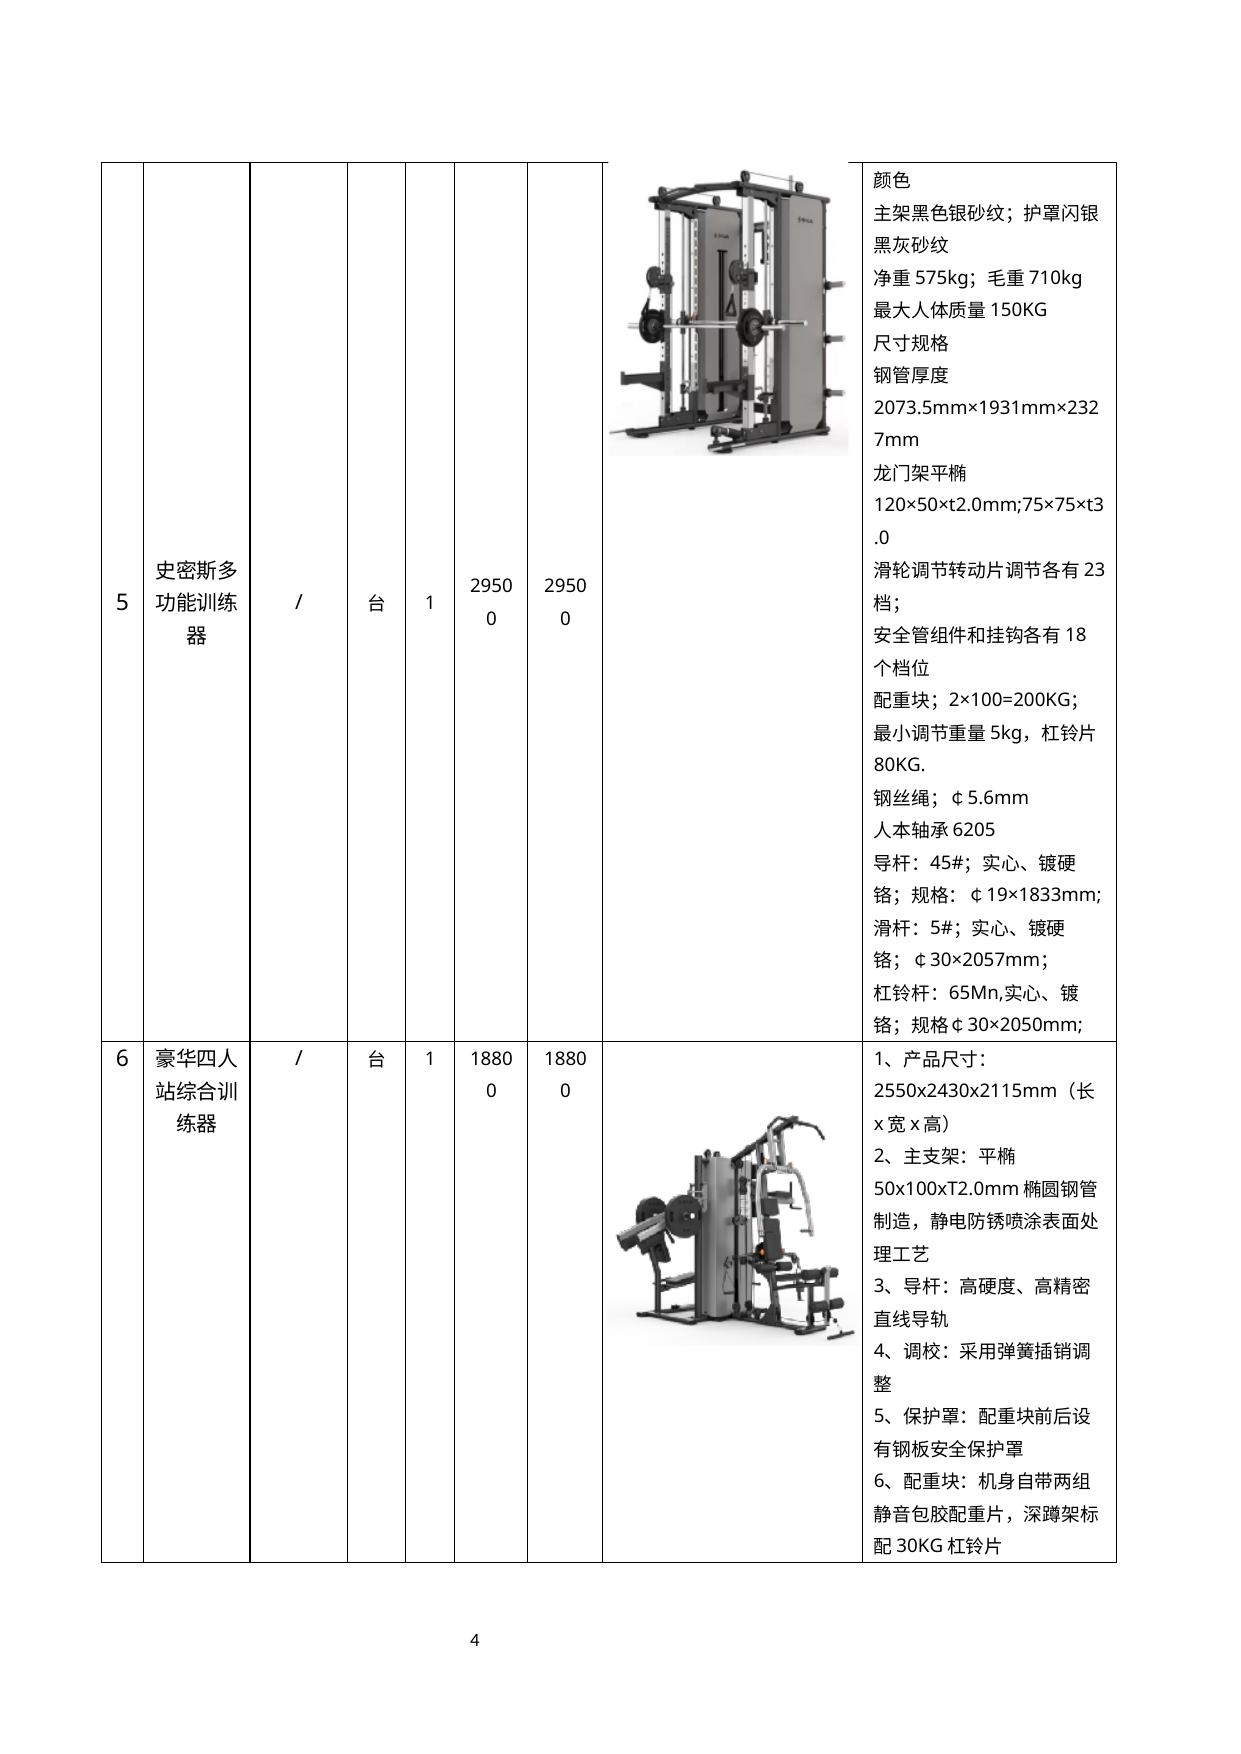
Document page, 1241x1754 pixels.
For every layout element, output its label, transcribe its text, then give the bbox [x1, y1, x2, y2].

table_cell 29500 [455, 163, 527, 1041]
table_cell 29500 [528, 163, 602, 1041]
table_cell 18800 [528, 1042, 602, 1562]
table_cell 豪华四人站综合训练器 [144, 1042, 249, 1562]
picture [606, 1111, 861, 1346]
table_cell 5 [102, 163, 143, 1041]
table_cell 台 [348, 163, 405, 1041]
table_cell / [251, 1042, 347, 1562]
picture [608, 162, 849, 456]
table_cell [603, 163, 862, 1041]
table_cell 史密斯多功能训练器 [144, 163, 249, 1041]
table_cell 18800 [455, 1042, 527, 1562]
table_cell 6 [102, 1042, 143, 1562]
table_cell 1 [406, 1042, 454, 1562]
table_cell 颜色 主架黑色银砂纹；护罩闪银黑灰砂纹 净重575kg；毛重710kg 最大人体质量150KG 尺寸规格 钢管厚度2073.5mm×1931mm×2327mm 龙门架平椭120×50×t2.0mm;75×75×t3.0 滑轮调节转动片调节各有23档； 安全管组件和挂钩各有18个档位 配重块；2×100=200KG；最小调节重量5kg，杠铃片80KG. 钢丝绳；￠5.6mm 人本轴承6205 导杆：45#；实心、镀硬铬；规格：￠19×1833mm; 滑杆：5#；实心、镀硬铬；￠30×2057mm； 杠铃杆：65Mn,实心、镀铬；规格￠30×2050mm; [863, 163, 1116, 1041]
table_cell [603, 1042, 862, 1562]
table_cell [863, 1042, 1116, 1562]
table_cell / [251, 163, 347, 1041]
table_cell 台 [348, 1042, 405, 1562]
table_cell 1 [406, 163, 454, 1041]
